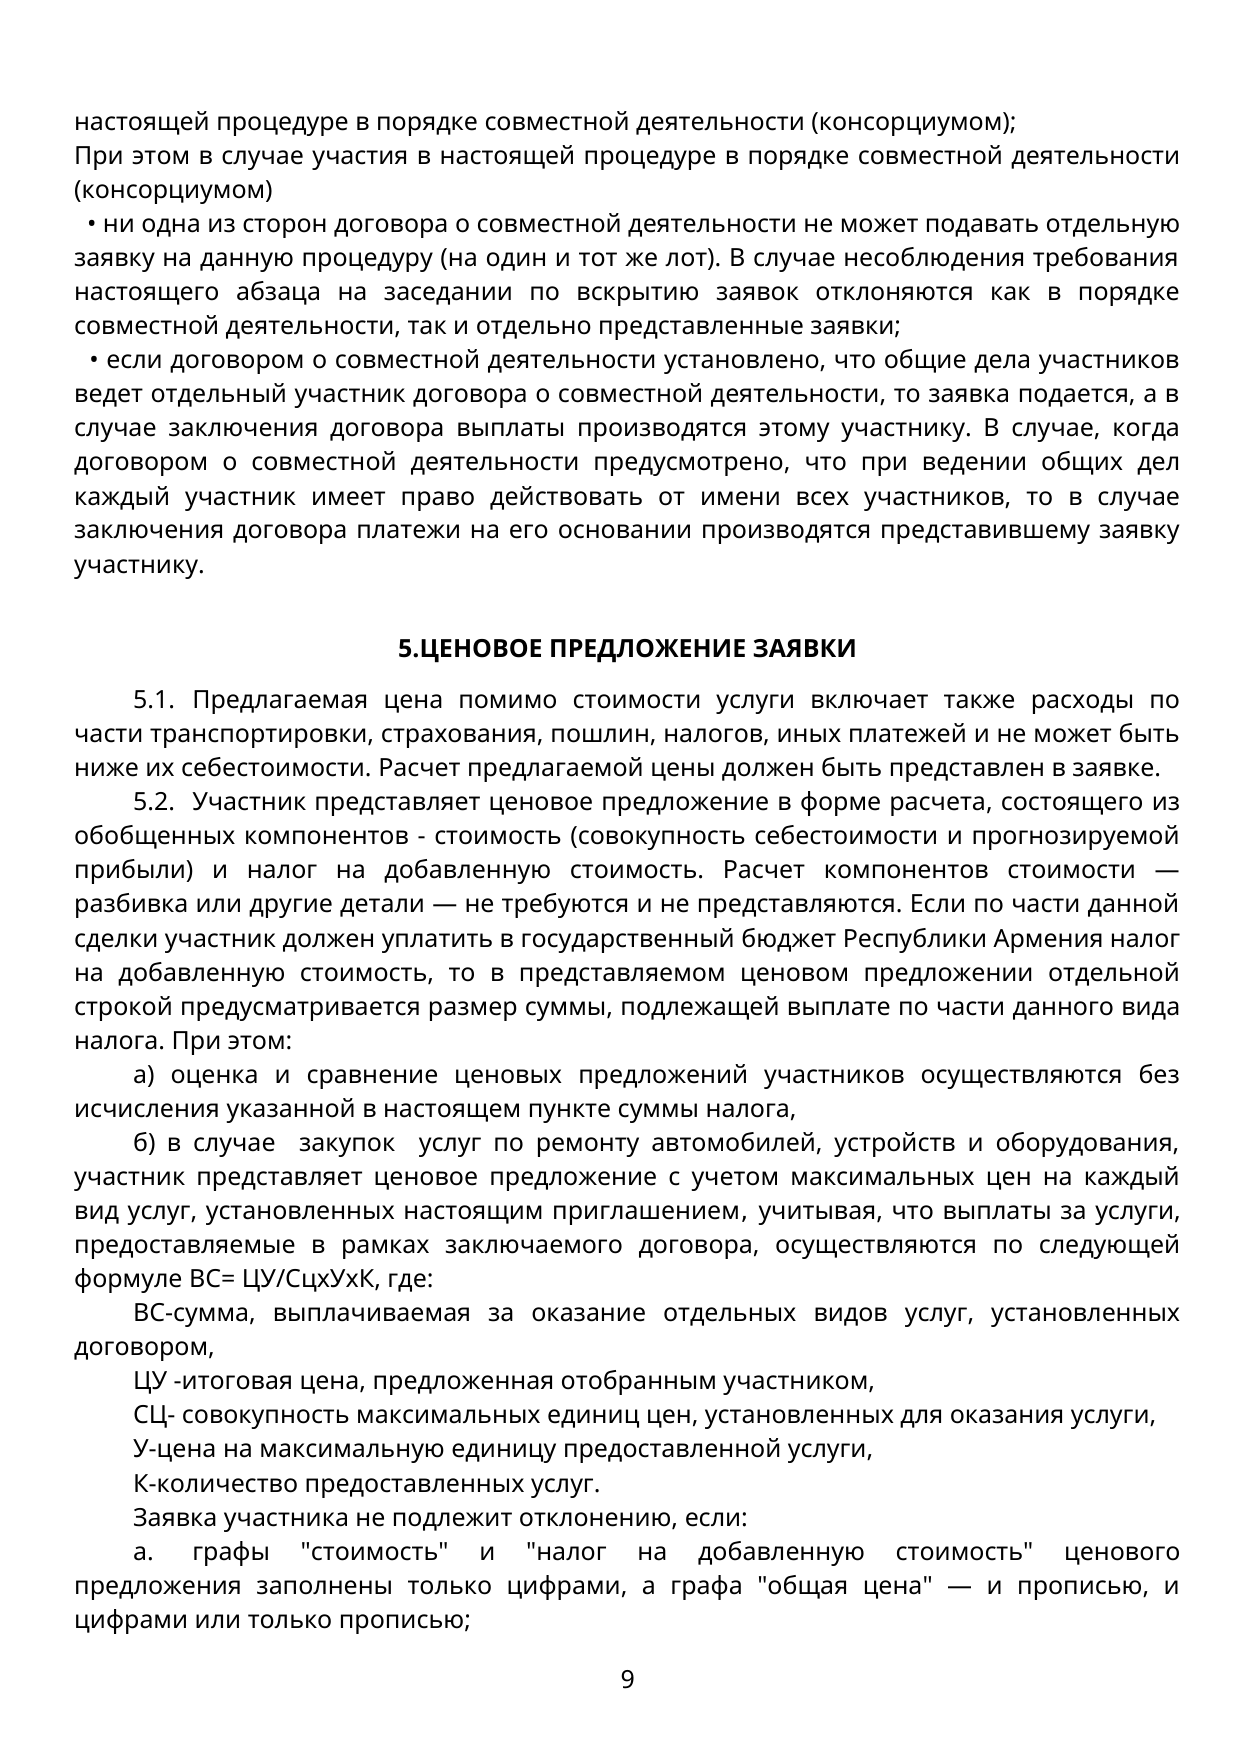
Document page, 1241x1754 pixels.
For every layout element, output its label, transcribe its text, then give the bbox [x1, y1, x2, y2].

text б) в случае закупок услуг по ремонту автомобилей, устройств и оборудования, участник представляет ценовое предложение с учетом максимальных цен на каждый вид услуг, установленных настоящим приглашением, учитывая, что выплаты за услуги, предоставляемые в рамках заключаемого договора, осуществляются по следующей формуле ВС= ЦУ/СцxУxК, где: [74, 1124, 1181, 1295]
text 5.2. Участник представляет ценовое предложение в форме расчета, состоящего из обобщенных компонентов - стоимость (совокупность себестоимости и прогнозируемой прибыли) и налог на добавленную стоимость. Расчет компонентов стоимости — разбивка или другие детали — не требуются и не представляются. Если по части данной сделки участник должен уплатить в государственный бюджет Республики Армения налог на добавленную стоимость, то в представляемом ценовом предложении отдельной строкой предусматривается размер суммы, подлежащей выплате по части данного вида налога. При этом: [74, 784, 1181, 1056]
text К-количество предоставленных услуг. [74, 1465, 1181, 1499]
text СЦ- совокупность максимальных единиц цен, установленных для оказания услуги, [74, 1397, 1181, 1431]
text Заявка участника не подлежит отклонению, если: [74, 1499, 1181, 1533]
text • ни одна из сторон договора о совместной деятельности не может подавать отдельную заявку на данную процедуру (на один и тот же лот). В случае несоблюдения требования настоящего абзаца на заседании по вскрытию заявок отклоняются как в порядке совместной деятельности, так и отдельно представленные заявки; [74, 206, 1181, 342]
text ЦУ -итоговая цена, предложенная отобранным участником, [74, 1363, 1181, 1397]
text 5.ЦЕНОВОЕ ПРЕДЛОЖЕНИЕ ЗАЯВКИ [74, 631, 1181, 665]
text У-цена на максимальную единицу предоставленной услуги, [74, 1431, 1181, 1465]
text 5.1. Предлагаемая цена помимо стоимости услуги включает также расходы по части транспортировки, страхования, пошлин, налогов, иных платежей и не может быть ниже их себестоимости. Расчет предлагаемой цены должен быть представлен в заявке. [74, 682, 1181, 784]
text а) оценка и сравнение ценовых предложений участников осуществляются без исчисления указанной в настоящем пункте суммы налога, [74, 1056, 1181, 1124]
text а. графы "стоимость" и "налог на добавленную стоимость" ценового предложения заполнены только цифрами, а графа "общая цена" — и прописью, и цифрами или только прописью; [74, 1533, 1181, 1636]
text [74, 103, 1181, 137]
text ВС-сумма, выплачиваемая за оказание отдельных видов услуг, установленных договором, [74, 1295, 1181, 1363]
text При этом в случае участия в настоящей процедуре в порядке совместной деятельности (консорциумом) [74, 137, 1181, 206]
text • если договором о совместной деятельности установлено, что общие дела участников ведет отдельный участник договора о совместной деятельности, то заявка подается, а в случае заключения договора выплаты производятся этому участнику. В случае, когда договором о совместной деятельности предусмотрено, что при ведении общих дел каждый участник имеет право действовать от имени всех участников, то в случае заключения договора платежи на его основании производятся представившему заявку участнику. [74, 342, 1181, 580]
